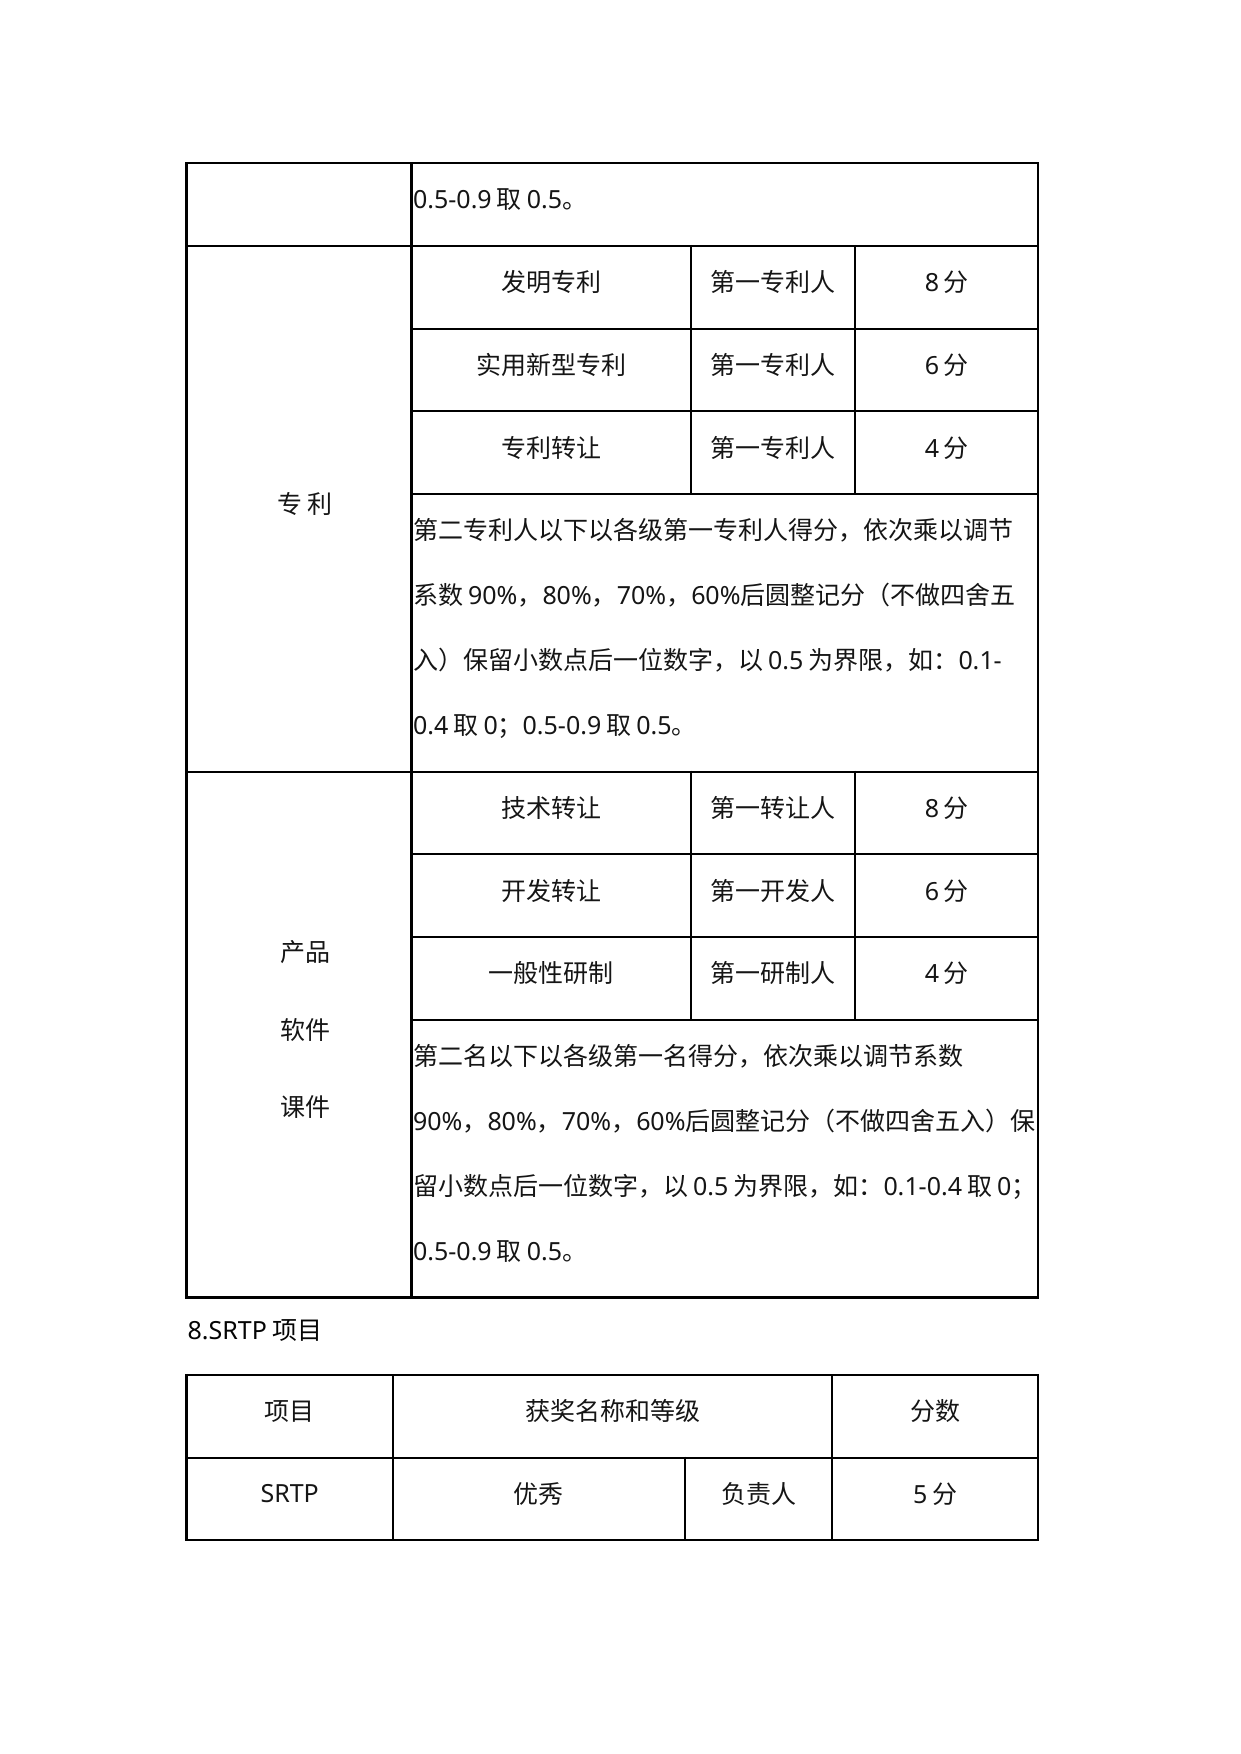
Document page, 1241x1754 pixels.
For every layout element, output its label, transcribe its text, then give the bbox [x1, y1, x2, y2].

table_cell 8分 [856, 247, 1037, 327]
table_cell 负责人 [686, 1459, 831, 1539]
text 8.SRTP项目 [187, 1296, 1053, 1361]
table_cell 第二专利人以下以各级第一专利人得分，依次乘以调节系数90%，80%，70%，60%后圆整记分（不做四舍五入）保留小数点后一位数字，以0.5为界限，如：0.1-0.4取0；0.5-0.9取0.5。 [413, 495, 1037, 771]
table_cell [413, 164, 1037, 245]
table_header 获奖名称和等级 [394, 1376, 831, 1457]
table_cell 6分 [856, 855, 1037, 936]
table_cell 4分 [856, 938, 1037, 1019]
table_cell 开发转让 [413, 855, 690, 936]
table_cell 优秀 [394, 1459, 684, 1539]
table_cell 第二名以下以各级第一名得分，依次乘以调节系数90%，80%，70%，60%后圆整记分（不做四舍五入）保留小数点后一位数字，以0.5为界限，如：0.1-0.4取0；0.5-0.9取0.5。 [413, 1021, 1037, 1296]
table_header 项目 [188, 1376, 392, 1457]
table_cell 4分 [856, 412, 1037, 493]
table_cell 第一专利人 [692, 247, 854, 327]
table_cell 第一专利人 [692, 330, 854, 410]
table_cell 第一转让人 [692, 773, 854, 853]
table_cell 第一专利人 [692, 412, 854, 493]
table_cell 6分 [856, 330, 1037, 410]
table_cell 实用新型专利 [413, 330, 690, 410]
table_cell 5分 [833, 1459, 1037, 1539]
table_cell SRTP [188, 1459, 392, 1539]
table_cell 技术转让 [413, 773, 690, 853]
table_cell 第一研制人 [692, 938, 854, 1019]
table_cell 第一开发人 [692, 855, 854, 936]
table_cell 产品 软件 课件 [188, 773, 410, 1296]
table_cell 专 利 [188, 247, 410, 771]
table_cell 8分 [856, 773, 1037, 853]
table_cell 发明专利 [413, 247, 690, 327]
table_cell 专利转让 [413, 412, 690, 493]
table_header 分数 [833, 1376, 1037, 1457]
table_cell 一般性研制 [413, 938, 690, 1019]
